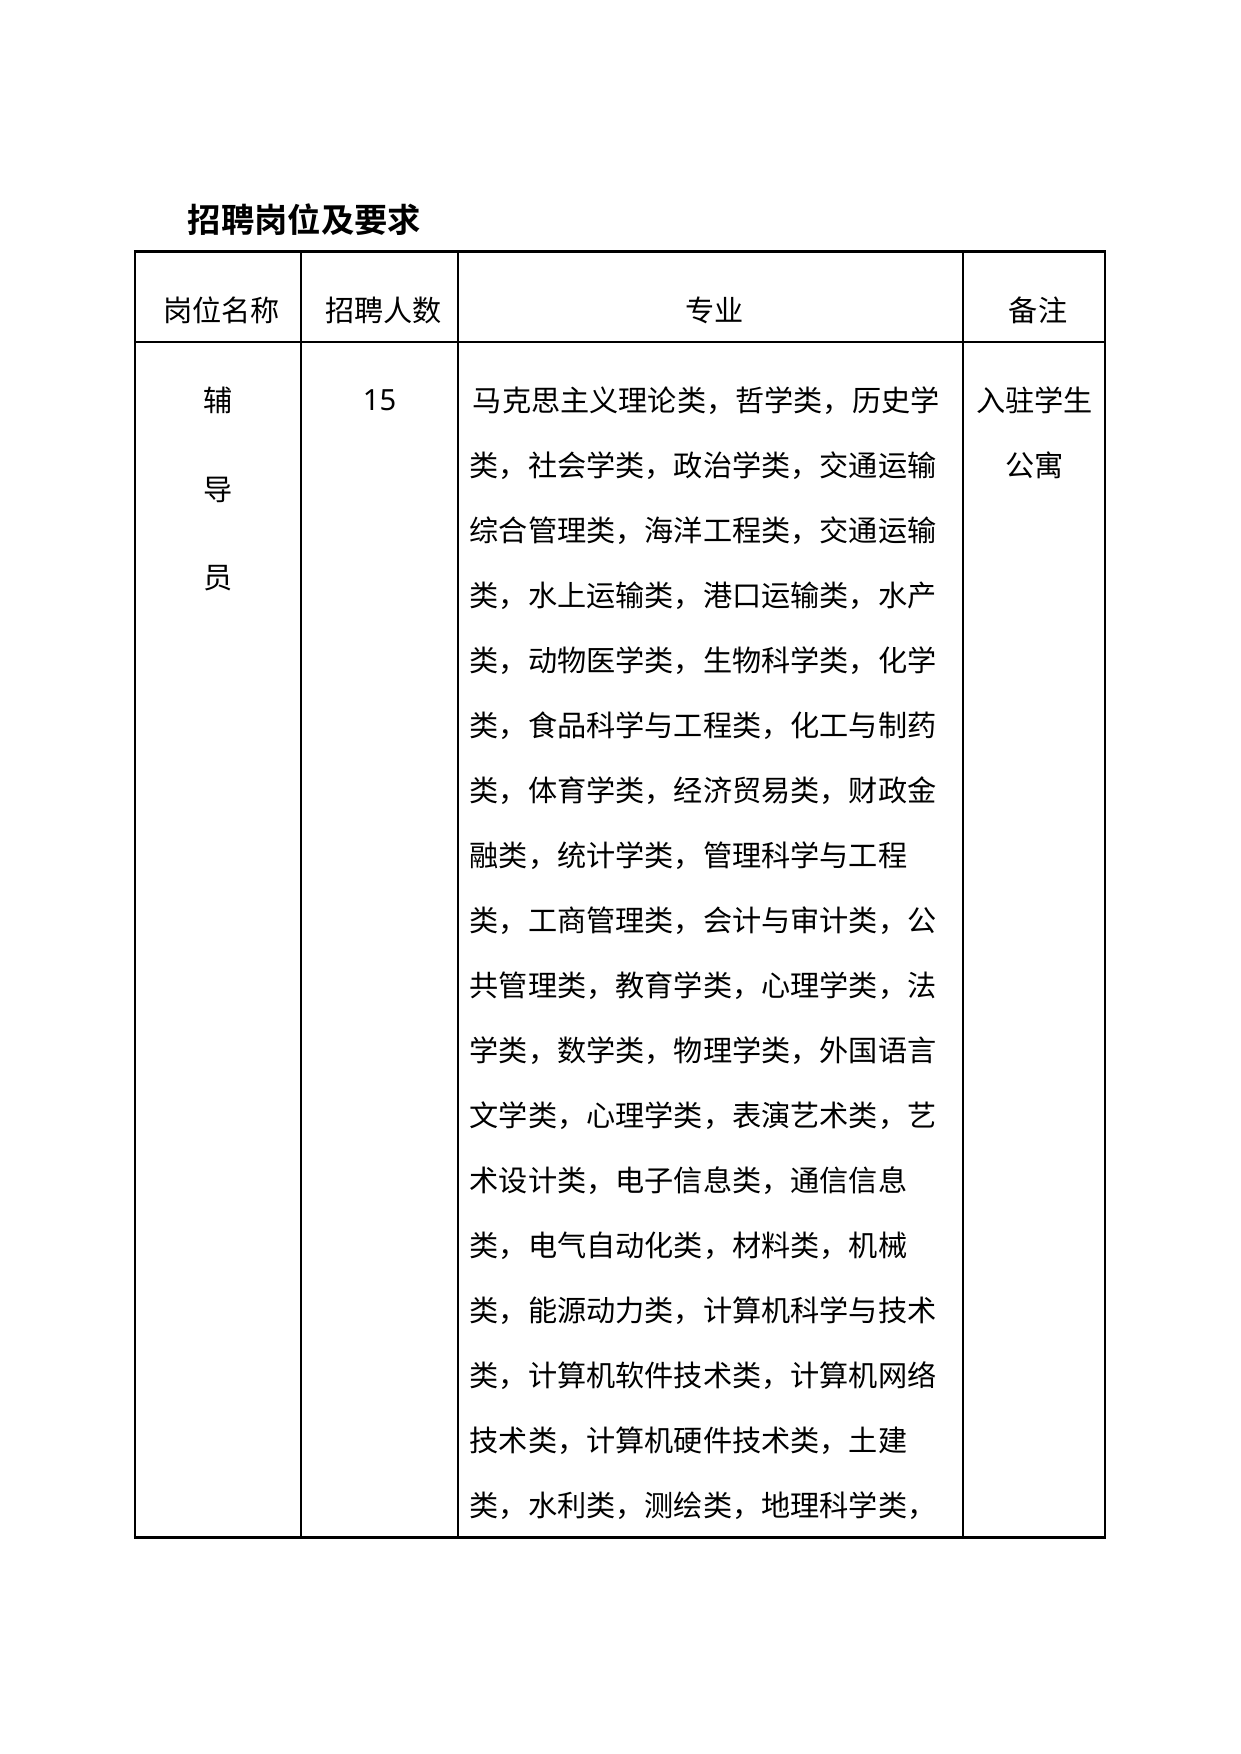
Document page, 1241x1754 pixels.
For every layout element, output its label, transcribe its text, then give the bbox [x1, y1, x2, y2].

table_cell 15 [302, 343, 457, 1536]
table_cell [459, 343, 962, 1536]
table_cell 入驻学生公寓 [964, 343, 1104, 1536]
table_cell 辅 导 员 [136, 343, 300, 1536]
table_header 招聘人数 [302, 253, 457, 341]
text 招聘岗位及要求 [187, 185, 1053, 250]
table_header 专业 [459, 253, 962, 341]
table_header 备注 [964, 253, 1104, 341]
table_header 岗位名称 [136, 253, 300, 341]
